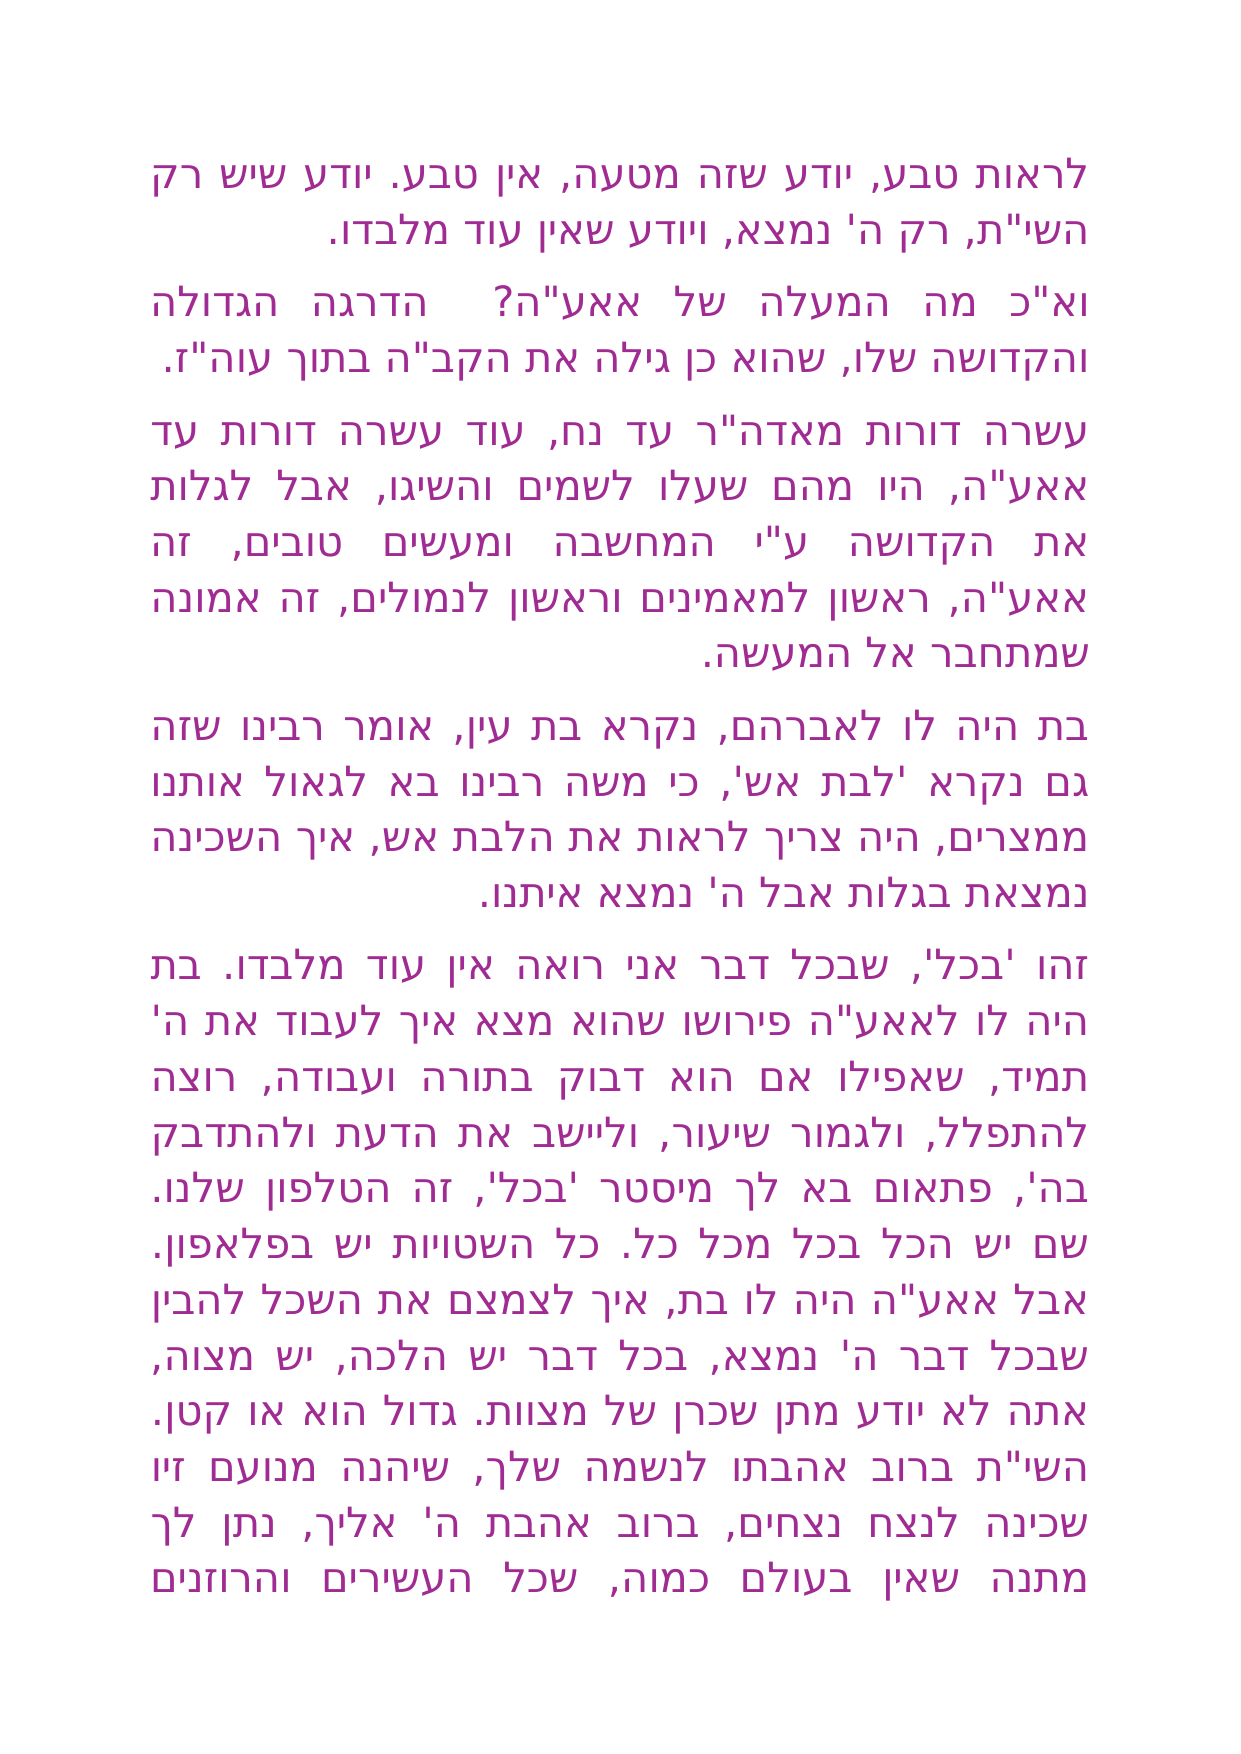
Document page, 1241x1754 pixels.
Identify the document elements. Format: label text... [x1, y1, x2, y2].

text וא"כ מה המעלה של אאע"ה? הדרגה הגדולה והקדושה שלו, שהוא כן גילה את הקב"ה בתוך עוה"ז. [150, 278, 1090, 382]
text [150, 941, 1090, 1603]
text עשרה דורות מאדה"ר עד נח, עוד עשרה דורות עד אאע"ה, היו מהם שעלו לשמים והשיגו, אבל לגלות את הקדושה ע"י המחשבה ומעשים טובים, זה אאע"ה, ראשון למאמינים וראשון לנמולים, זה אמונה שמתחבר אל המעשה. [150, 406, 1090, 678]
text בת היה לו לאברהם, נקרא בת עין, אומר רבינו שזה גם נקרא 'לבת אש', כי משה רבינו בא לגאול אותנו ממצרים, היה צריך לראות את הלבת אש, איך השכינה נמצאת בגלות אבל ה' נמצא איתנו. [150, 702, 1090, 917]
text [150, 150, 1090, 254]
